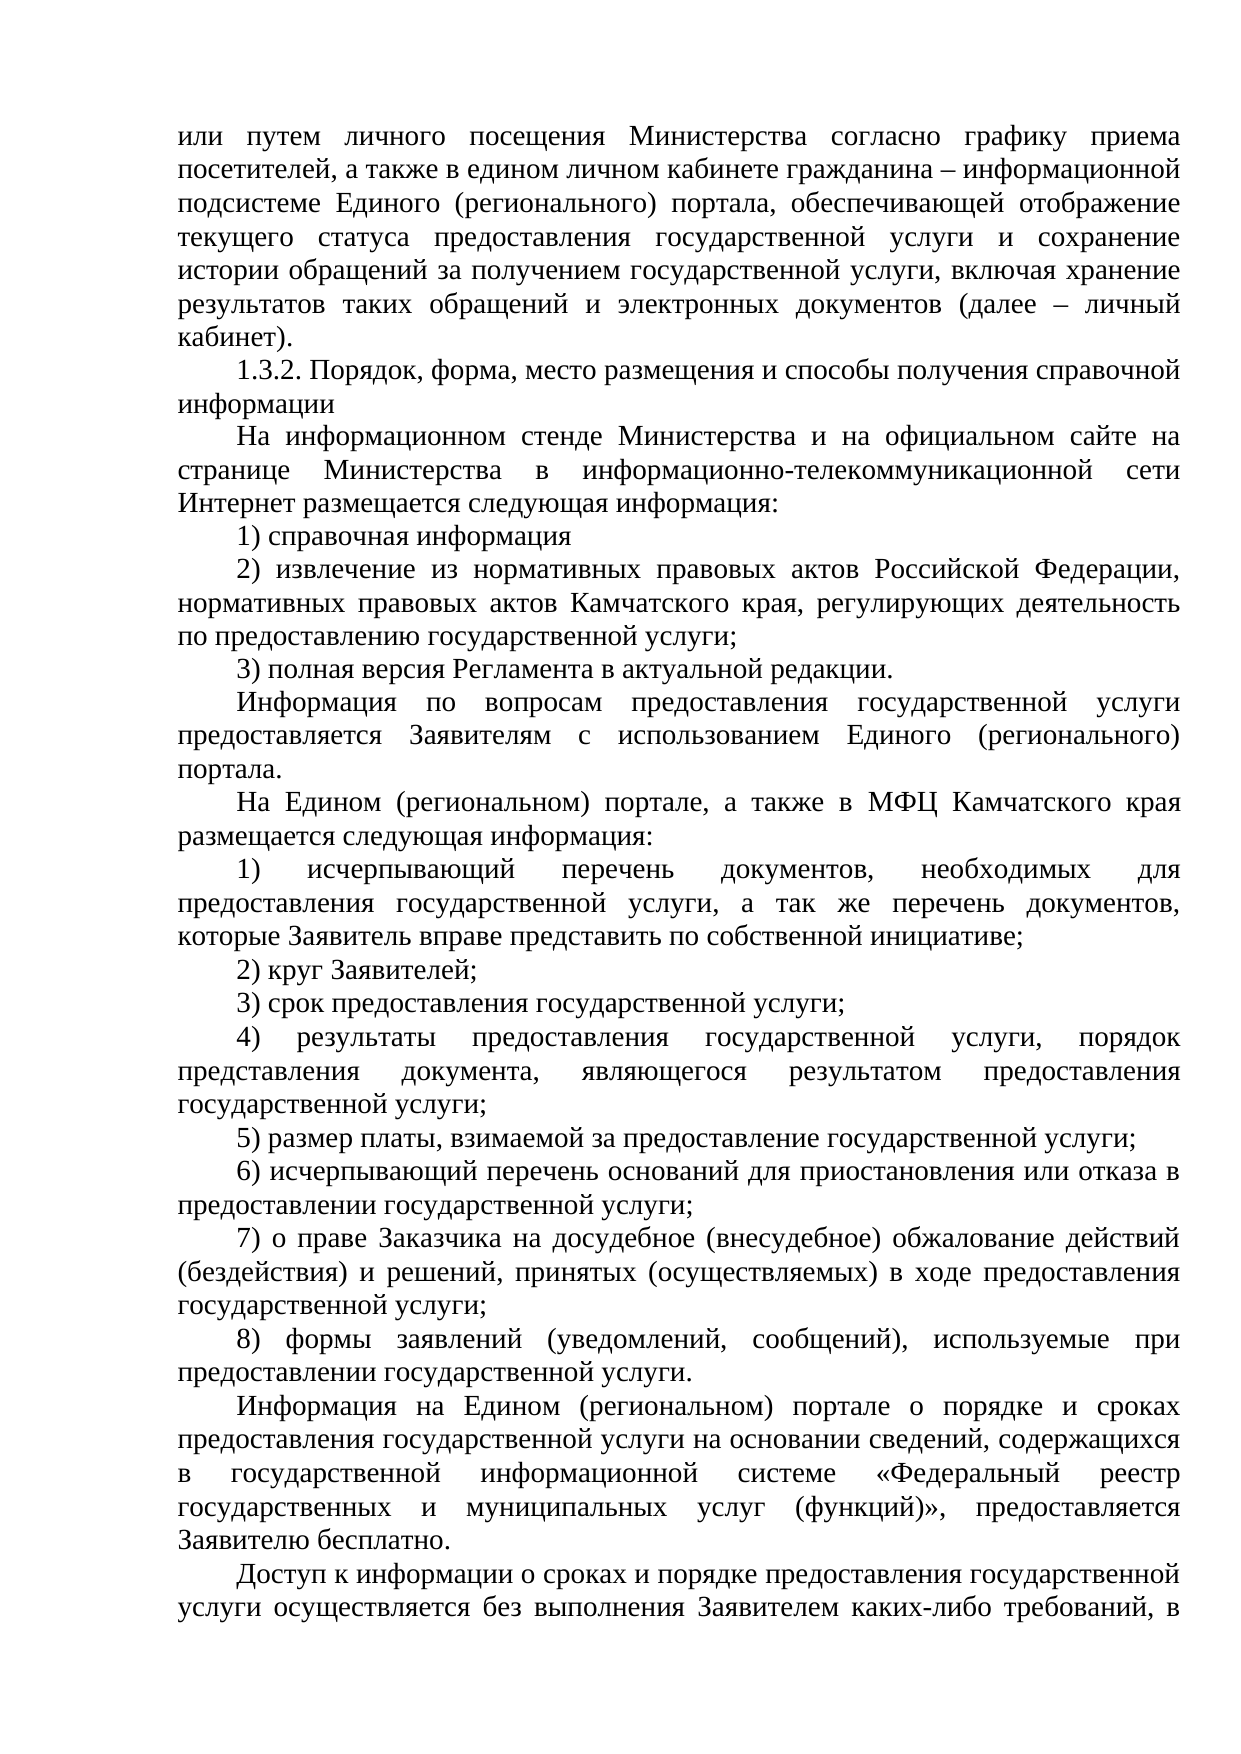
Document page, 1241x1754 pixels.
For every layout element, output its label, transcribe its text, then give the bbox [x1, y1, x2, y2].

text 1) справочная информация [177, 519, 1181, 552]
text На информационном стенде Министерства и на официальном сайте на странице Министерства в информационно-телекоммуникационной сети Интернет размещается следующая информация: [177, 419, 1181, 519]
text 8) формы заявлений (уведомлений, сообщений), используемые при предоставлении государственной услуги. [177, 1321, 1181, 1388]
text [177, 1556, 1181, 1623]
text 6) исчерпывающий перечень оснований для приостановления или отказа в предоставлении государственной услуги; [177, 1153, 1181, 1220]
text 1.3.2. Порядок, форма, место размещения и способы получения справочной информации [177, 353, 1181, 419]
text 4) результаты предоставления государственной услуги, порядок представления документа, являющегося результатом предоставления государственной услуги; [177, 1019, 1181, 1120]
text Информация по вопросам предоставления государственной услуги предоставляется Заявителям с использованием Единого (регионального) портала. [177, 685, 1181, 784]
text 3) полная версия Регламента в актуальной редакции. [177, 652, 1181, 685]
text 7) о праве Заказчика на досудебное (внесудебное) обжалование действий (бездействия) и решений, принятых (осуществляемых) в ходе предоставления государственной услуги; [177, 1220, 1181, 1321]
text 1) исчерпывающий перечень документов, необходимых для предоставления государственной услуги, а так же перечень документов, которые Заявитель вправе представить по собственной инициативе; [177, 851, 1181, 952]
text 2) извлечение из нормативных правовых актов Российской Федерации, нормативных правовых актов Камчатского края, регулирующих деятельность по предоставлению государственной услуги; [177, 552, 1181, 652]
text 5) размер платы, взимаемой за предоставление государственной услуги; [177, 1120, 1181, 1153]
text На Едином (региональном) портале, а также в МФЦ Камчатского края размещается следующая информация: [177, 784, 1181, 851]
text 2) круг Заявителей; [177, 952, 1181, 986]
text Информация на Едином (региональном) портале о порядке и сроках предоставления государственной услуги на основании сведений, содержащихся в государственной информационной системе «Федеральный реестр государственных и муниципальных услуг (функций)», предоставляется Заявителю бесплатно. [177, 1388, 1181, 1556]
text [177, 118, 1181, 353]
text 3) срок предоставления государственной услуги; [177, 986, 1181, 1019]
